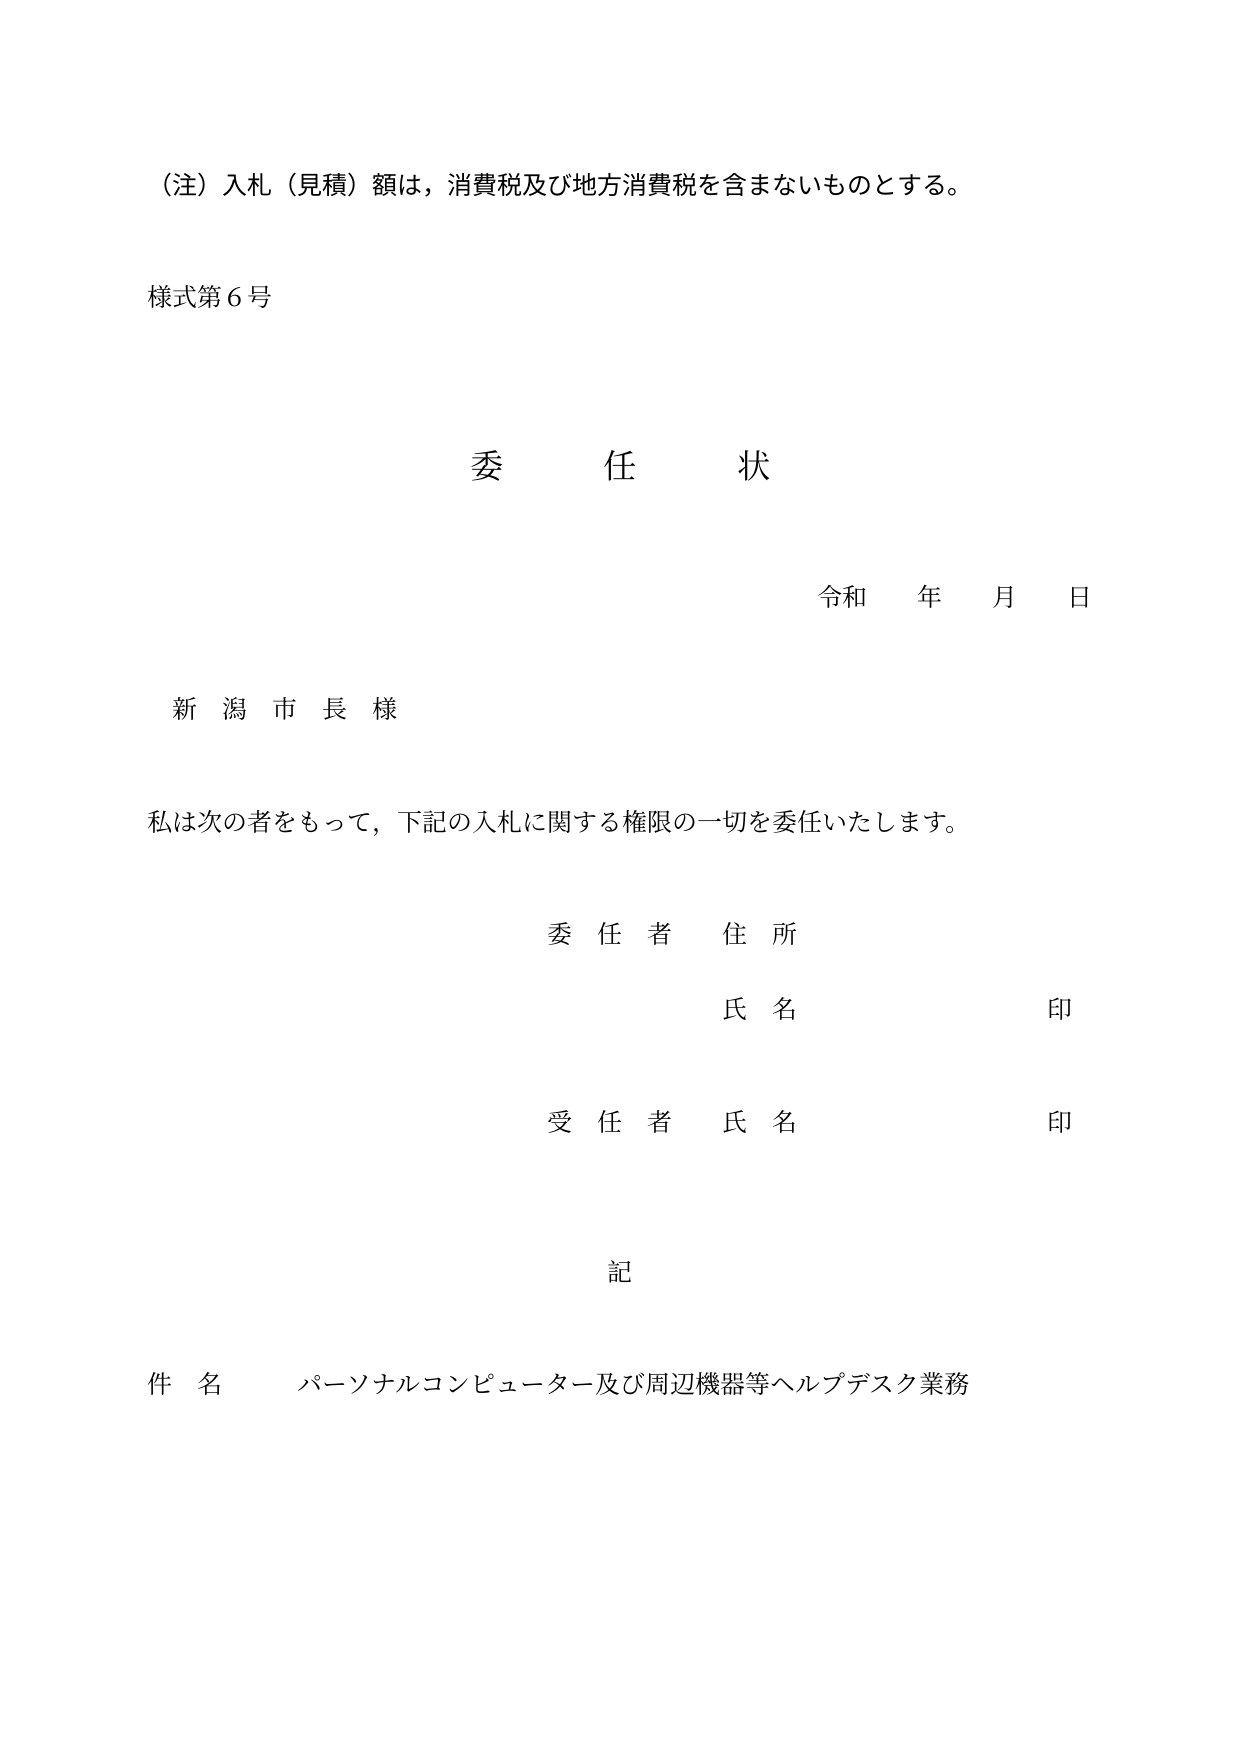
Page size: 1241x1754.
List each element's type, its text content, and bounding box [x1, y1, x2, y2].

text 委 任 状 [148, 427, 1092, 502]
text （注）入札（見積）額は，消費税及び地方消費税を含まないものとする。 [148, 164, 1092, 202]
text 令和 年 月 日 [148, 577, 1092, 614]
text 記 [148, 1252, 1092, 1289]
text 受 任 者 氏 名 印 [148, 1102, 1092, 1139]
text 新 潟 市 長 様 [148, 689, 1092, 727]
text 私は次の者をもって，下記の入札に関する権限の一切を委任いたします。 [148, 802, 1092, 839]
text 件 名 パーソナルコンピューター及び周辺機器等ヘルプデスク業務 [148, 1364, 1092, 1402]
text 様式第６号 [148, 277, 1092, 314]
text 委 任 者 住 所 [148, 914, 1092, 952]
text 氏 名 印 [148, 989, 1092, 1027]
